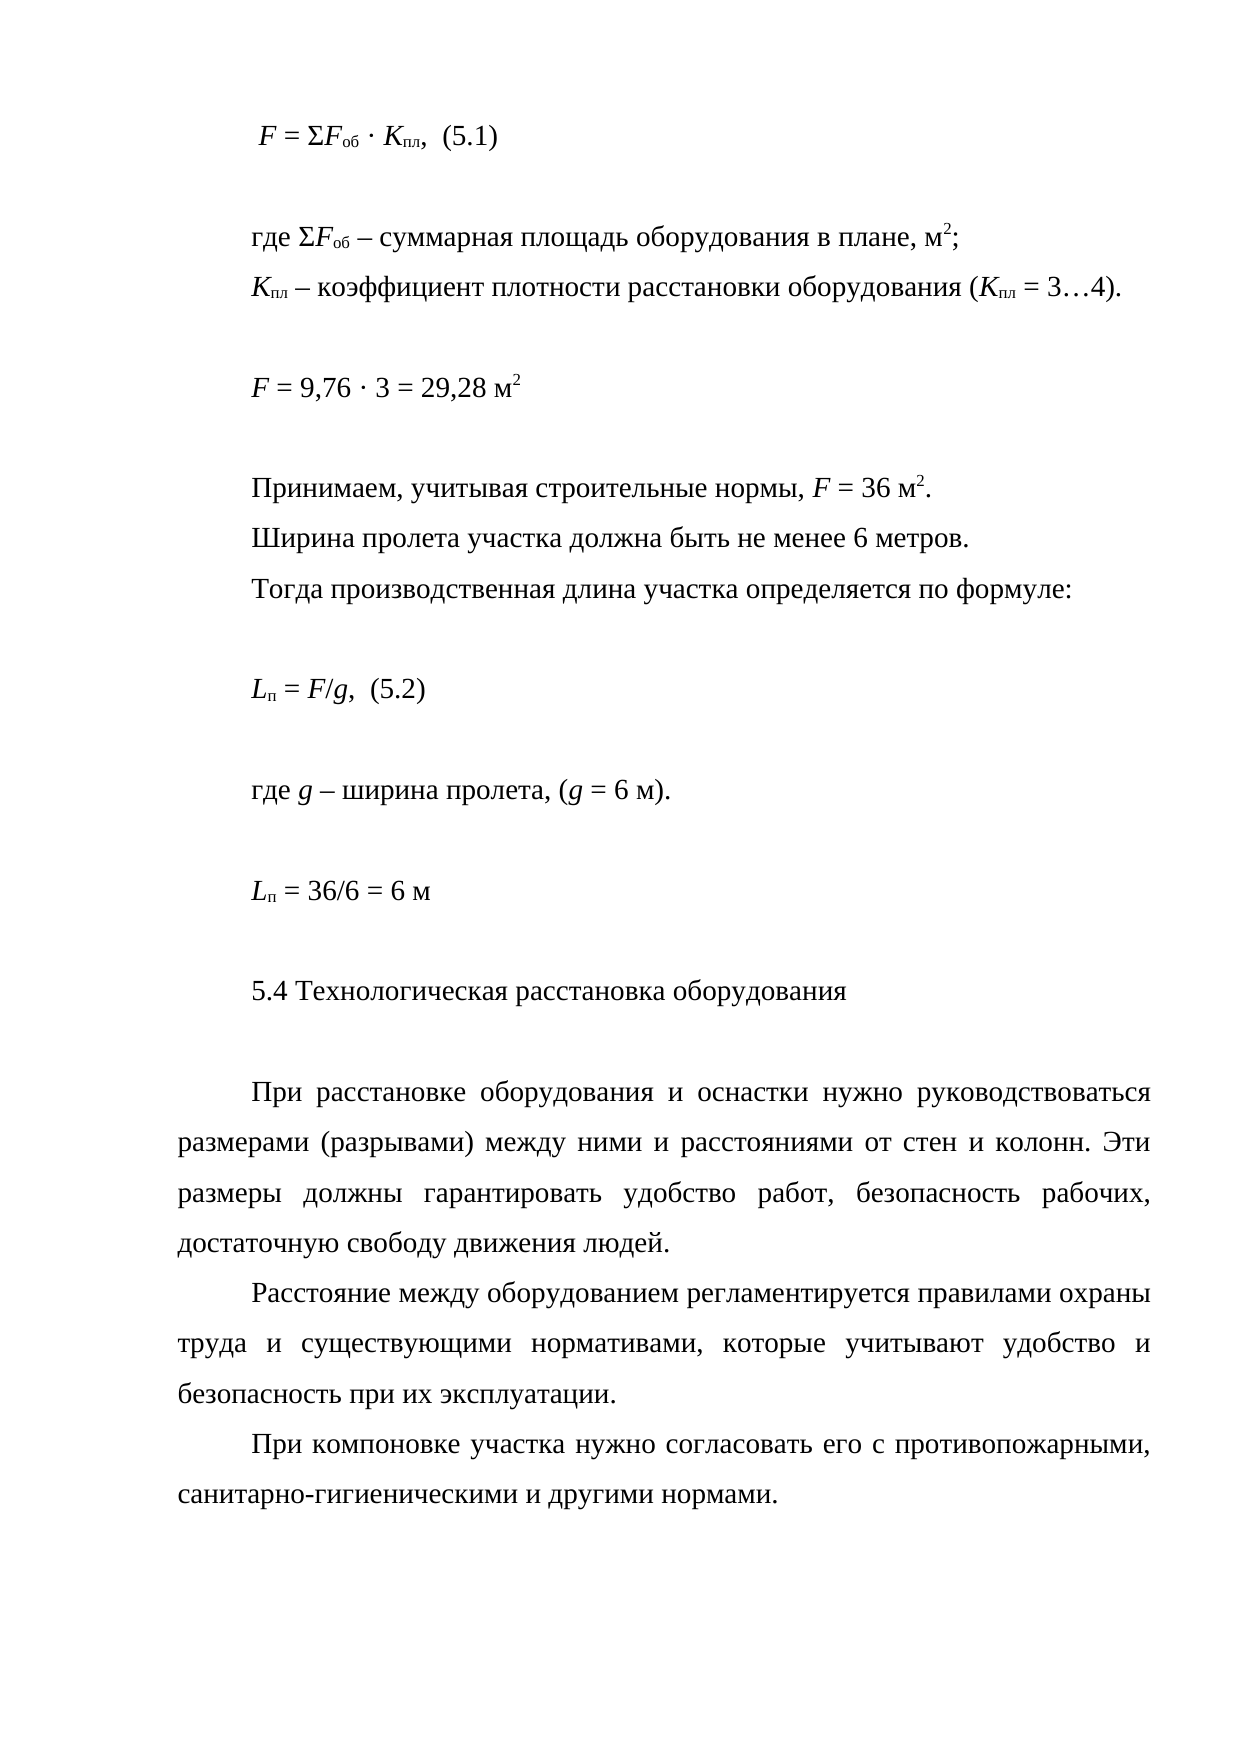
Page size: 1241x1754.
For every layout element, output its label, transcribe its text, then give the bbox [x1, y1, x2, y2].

text Кпл – коэффициент плотности расстановки оборудования (Кпл = 3…4). [177, 269, 1152, 303]
text Расстояние между оборудованием регламентируется правилами охраны труда и существующими нормативами, которые учитывают удобство и безопасность при их эксплуатации. [177, 1275, 1152, 1409]
text Lп = 36/6 = 6 м [177, 873, 1152, 906]
text F = 9,76 · 3 = 29,28 м2 [177, 370, 1152, 403]
text где g – ширина пролета, (g = 6 м). [177, 772, 1152, 806]
text При расстановке оборудования и оснастки нужно руководствоваться размерами (разрывами) между ними и расстояниями от стен и колонн. Эти размеры должны гарантировать удобство работ, безопасность рабочих, достаточную свободу движения людей. [177, 1074, 1152, 1258]
text Принимаем, учитывая строительные нормы, F = 36 м2. [177, 470, 1152, 504]
text F = ΣFоб · Кпл, (5.1) [177, 118, 1152, 152]
text При компоновке участка нужно согласовать его с противопожарными, санитарно-гигиеническими и другими нормами. [177, 1426, 1152, 1510]
text Lп = F/g, (5.2) [177, 672, 1152, 705]
text где ΣFоб – суммарная площадь оборудования в плане, м2; [177, 219, 1152, 252]
text Ширина пролета участка должна быть не менее 6 метров. [177, 521, 1152, 554]
text 5.4 Технологическая расстановка оборудования [177, 973, 1152, 1007]
text Тогда производственная длина участка определяется по формуле: [177, 571, 1152, 604]
